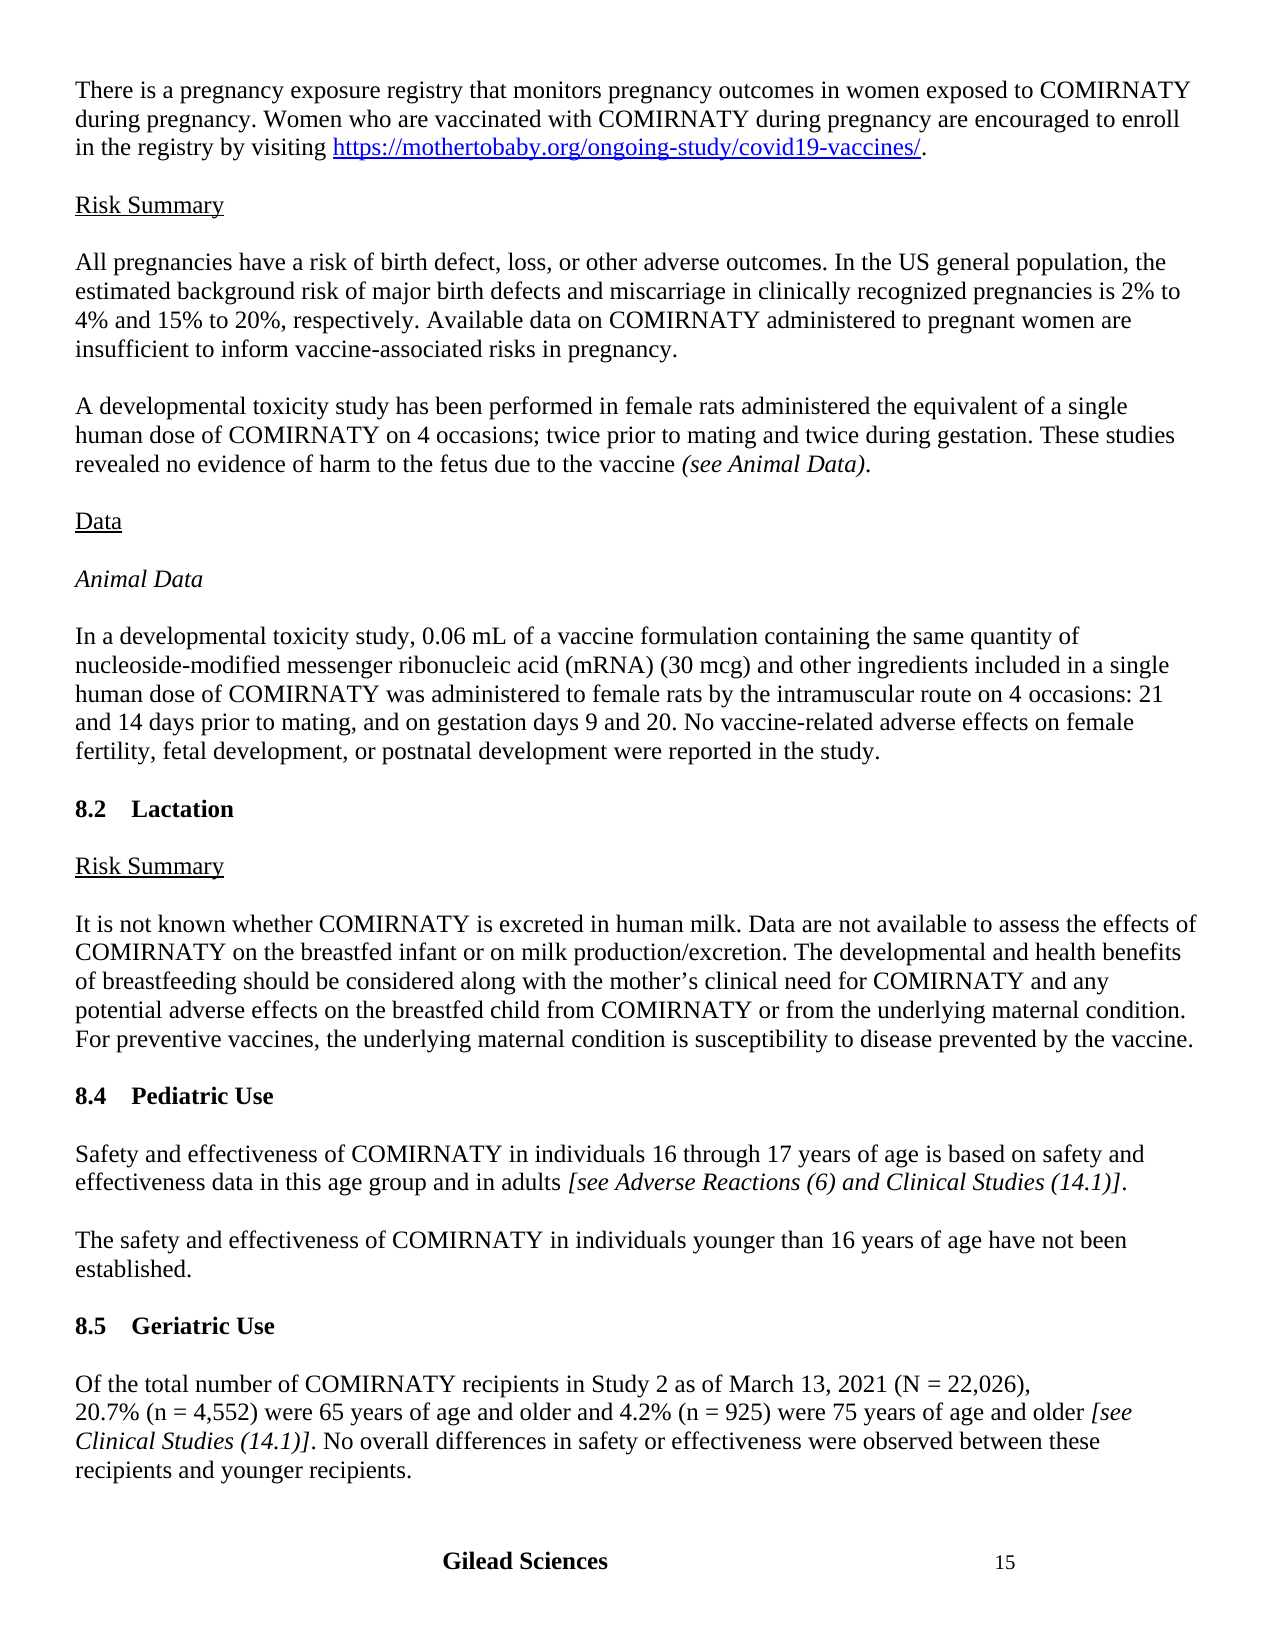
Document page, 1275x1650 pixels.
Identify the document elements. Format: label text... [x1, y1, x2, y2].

subtitle 8.5 Geriatric Use [75, 1311, 1200, 1340]
subtitle 8.4 Pediatric Use [75, 1081, 1200, 1110]
text Animal Data [75, 564, 1200, 592]
subtitle It is not known whether COMIRNATY is excreted in human milk. Data are not available to assess the effects of COMIRNATY on the breastfed infant or on milk production/excretion. The developmental and health benefits of breastfeeding should be considered along with the mother’s clinical need for COMIRNATY and any potential adverse effects on the breastfed child from COMIRNATY or from the underlying maternal condition. For preventive vaccines, the underlying maternal condition is susceptibility to disease prevented by the vaccine. [75, 909, 1200, 1052]
text Data [75, 506, 1200, 535]
text Risk Summary [75, 190, 1200, 219]
text Of the total number of COMIRNATY recipients in Study 2 as of March 13, 2021 (N = 22,026), 20.7% (n = 4,552) were 65 years of age and older and 4.2% (n = 925) were 75 years of age and older [see Clinical Studies (14.1)]. No overall differences in safety or effectiveness were observed between these recipients and younger recipients. [75, 1369, 1200, 1484]
text All pregnancies have a risk of birth defect, loss, or other adverse outcomes. In the US general population, the estimated background risk of major birth defects and miscarriage in clinically recognized pregnancies is 2% to 4% and 15% to 20%, respectively. Available data on COMIRNATY administered to pregnant women are insufficient to inform vaccine-associated risks in pregnancy. [75, 247, 1200, 362]
text There is a pregnancy exposure registry that monitors pregnancy outcomes in women exposed to COMIRNATY during pregnancy. Women who are vaccinated with COMIRNATY during pregnancy are encouraged to enroll in the registry by visiting https://mothertobaby.org/ongoing-study/covid19-vaccines/. [75, 75, 1200, 161]
text Risk Summary [75, 851, 1200, 880]
text Safety and effectiveness of COMIRNATY in individuals 16 through 17 years of age is based on safety and effectiveness data in this age group and in adults [see Adverse Reactions (6) and Clinical Studies (14.1)]. [75, 1139, 1200, 1196]
text In a developmental toxicity study, 0.06 mL of a vaccine formulation containing the same quantity of nucleoside-modified messenger ribonucleic acid (mRNA) (30 mcg) and other ingredients included in a single human dose of COMIRNATY was administered to female rats by the intramuscular route on 4 occasions: 21 and 14 days prior to mating, and on gestation days 9 and 20. No vaccine-related adverse effects on female fertility, fetal development, or postnatal development were reported in the study. [75, 621, 1200, 765]
text A developmental toxicity study has been performed in female rats administered the equivalent of a single human dose of COMIRNATY on 4 occasions; twice prior to mating and twice during gestation. These studies revealed no evidence of harm to the fetus due to the vaccine (see Animal Data). [75, 391, 1200, 477]
text 8.2 Lactation [75, 794, 1200, 822]
text The safety and effectiveness of COMIRNATY in individuals younger than 16 years of age have not been established. [75, 1225, 1200, 1282]
